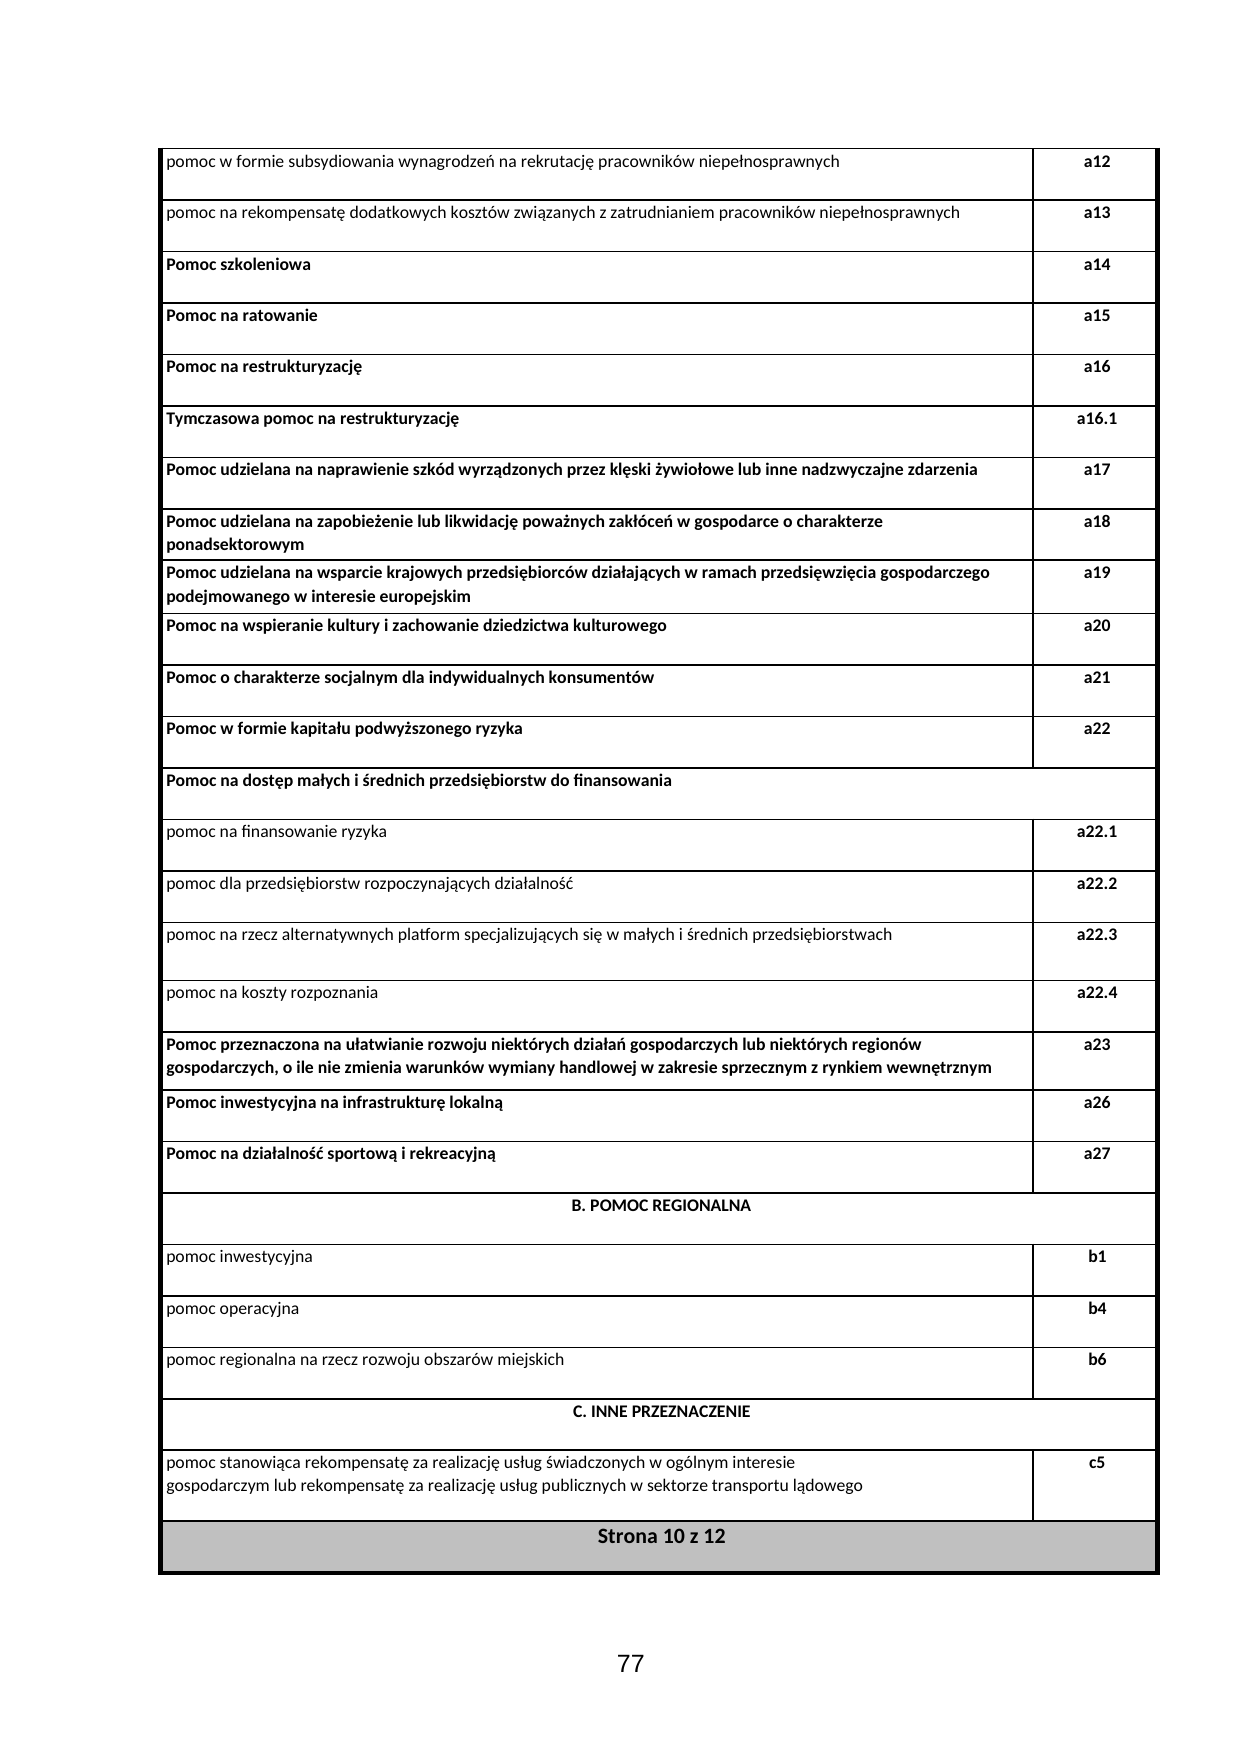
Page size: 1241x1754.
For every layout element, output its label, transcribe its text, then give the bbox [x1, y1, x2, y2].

table_cell a23 [1074, 1033, 1155, 1089]
table_cell Pomoc na ratowanie [163, 304, 1032, 353]
table_cell c5 [1074, 1451, 1155, 1520]
table_cell [1074, 1194, 1155, 1243]
table_cell pomoc na rzecz alternatywnych platform specjalizujących się w małych i średnich przedsiębiorstwach [163, 923, 1032, 979]
table_cell Pomoc udzielana na wsparcie krajowych przedsiębiorców działających w ramach przedsięwzięcia gospodarczego podejmowanego w interesie europejskim [163, 561, 1032, 613]
table_cell [1034, 201, 1074, 251]
table_cell Pomoc przeznaczona na ułatwianie rozwoju niektórych działań gospodarczych lub niektórych regionów gospodarczych, o ile nie zmienia warunków wymiany handlowej w zakresie sprzecznym z rynkiem wewnętrznym [163, 1033, 1032, 1089]
table_cell a15 [1074, 304, 1155, 353]
table_cell Pomoc na działalność sportową i rekreacyjną [163, 1142, 1032, 1192]
table_cell a16 [1074, 355, 1155, 405]
table_cell a12 [1074, 149, 1155, 199]
table_cell Pomoc o charakterze socjalnym dla indywidualnych konsumentów [163, 666, 1032, 716]
table_cell [1034, 1142, 1074, 1192]
table_cell b4 [1074, 1297, 1155, 1346]
table_cell [1034, 1091, 1074, 1141]
table_cell Pomoc na dostęp małych i średnich przedsiębiorstw do finansowania [163, 769, 1074, 818]
table_cell Pomoc na wspieranie kultury i zachowanie dziedzictwa kulturowego [163, 614, 1032, 664]
table_cell B. POMOC REGIONALNA [163, 1194, 1074, 1243]
table_cell a26 [1074, 1091, 1155, 1141]
table_cell [1034, 561, 1074, 613]
table_cell a14 [1074, 252, 1155, 302]
table_cell C. INNE PRZEZNACZENIE [163, 1400, 1074, 1449]
table_cell a17 [1074, 458, 1155, 508]
table_cell a20 [1074, 614, 1155, 664]
table_cell b6 [1074, 1348, 1155, 1398]
table_cell [1034, 252, 1074, 302]
table_cell [1034, 666, 1074, 716]
table_cell a27 [1074, 1142, 1155, 1192]
table_cell [1034, 872, 1074, 921]
table_cell Pomoc udzielana na naprawienie szkód wyrządzonych przez klęski żywiołowe lub inne nadzwyczajne zdarzenia [163, 458, 1032, 508]
table_cell [1034, 1451, 1074, 1520]
table_cell a22.3 [1074, 923, 1155, 979]
table_cell Tymczasowa pomoc na restrukturyzację [163, 407, 1032, 456]
table_cell pomoc operacyjna [163, 1297, 1032, 1346]
table_cell pomoc na koszty rozpoznania [163, 981, 1032, 1031]
table_cell [1034, 149, 1074, 199]
table_cell [1074, 769, 1155, 818]
table_cell a21 [1074, 666, 1155, 716]
table_cell a22.4 [1074, 981, 1155, 1031]
table_cell pomoc inwestycyjna [163, 1245, 1032, 1295]
table_cell Pomoc udzielana na zapobieżenie lub likwidację poważnych zakłóceń w gospodarce o charakterze ponadsektorowym [163, 510, 1032, 559]
table_cell [1034, 304, 1074, 353]
table_cell [1034, 717, 1074, 767]
table_cell b1 [1074, 1245, 1155, 1295]
table_cell Pomoc szkoleniowa [163, 252, 1032, 302]
table_cell [1034, 981, 1074, 1031]
table_cell a22.1 [1074, 820, 1155, 870]
table_cell [1074, 1400, 1155, 1449]
table_cell pomoc stanowiąca rekompensatę za realizację usług świadczonych w ogólnym interesie gospodarczym lub rekompensatę za realizację usług publicznych w sektorze transportu lądowego [163, 1451, 1032, 1520]
table_cell [1034, 1033, 1074, 1089]
table_cell [1034, 407, 1074, 456]
table_cell [1034, 1245, 1074, 1295]
table_cell [1034, 355, 1074, 405]
table_cell a13 [1074, 201, 1155, 251]
table_cell Pomoc inwestycyjna na infrastrukturę lokalną [163, 1091, 1032, 1141]
table_cell [1074, 1522, 1155, 1571]
table_cell Pomoc na restrukturyzację [163, 355, 1032, 405]
table_cell pomoc na finansowanie ryzyka [163, 820, 1032, 870]
table_cell a22 [1074, 717, 1155, 767]
table_cell [1034, 923, 1074, 979]
table_cell pomoc dla przedsiębiorstw rozpoczynających działalność [163, 872, 1032, 921]
table_cell pomoc regionalna na rzecz rozwoju obszarów miejskich [163, 1348, 1032, 1398]
table_cell a19 [1074, 561, 1155, 613]
table_cell a18 [1074, 510, 1155, 559]
table_cell Strona 10 z 12 [163, 1522, 1074, 1571]
table_cell [1034, 1348, 1074, 1398]
table_cell Pomoc w formie kapitału podwyższonego ryzyka [163, 717, 1032, 767]
table_cell [1034, 614, 1074, 664]
table_cell [1034, 820, 1074, 870]
table_cell a22.2 [1074, 872, 1155, 921]
table_cell [1034, 510, 1074, 559]
table_cell pomoc na rekompensatę dodatkowych kosztów związanych z zatrudnianiem pracowników niepełnosprawnych [163, 201, 1032, 251]
table_cell pomoc w formie subsydiowania wynagrodzeń na rekrutację pracowników niepełnosprawnych [163, 149, 1032, 199]
table_cell a16.1 [1074, 407, 1155, 456]
table_cell [1034, 458, 1074, 508]
table_cell [1034, 1297, 1074, 1346]
